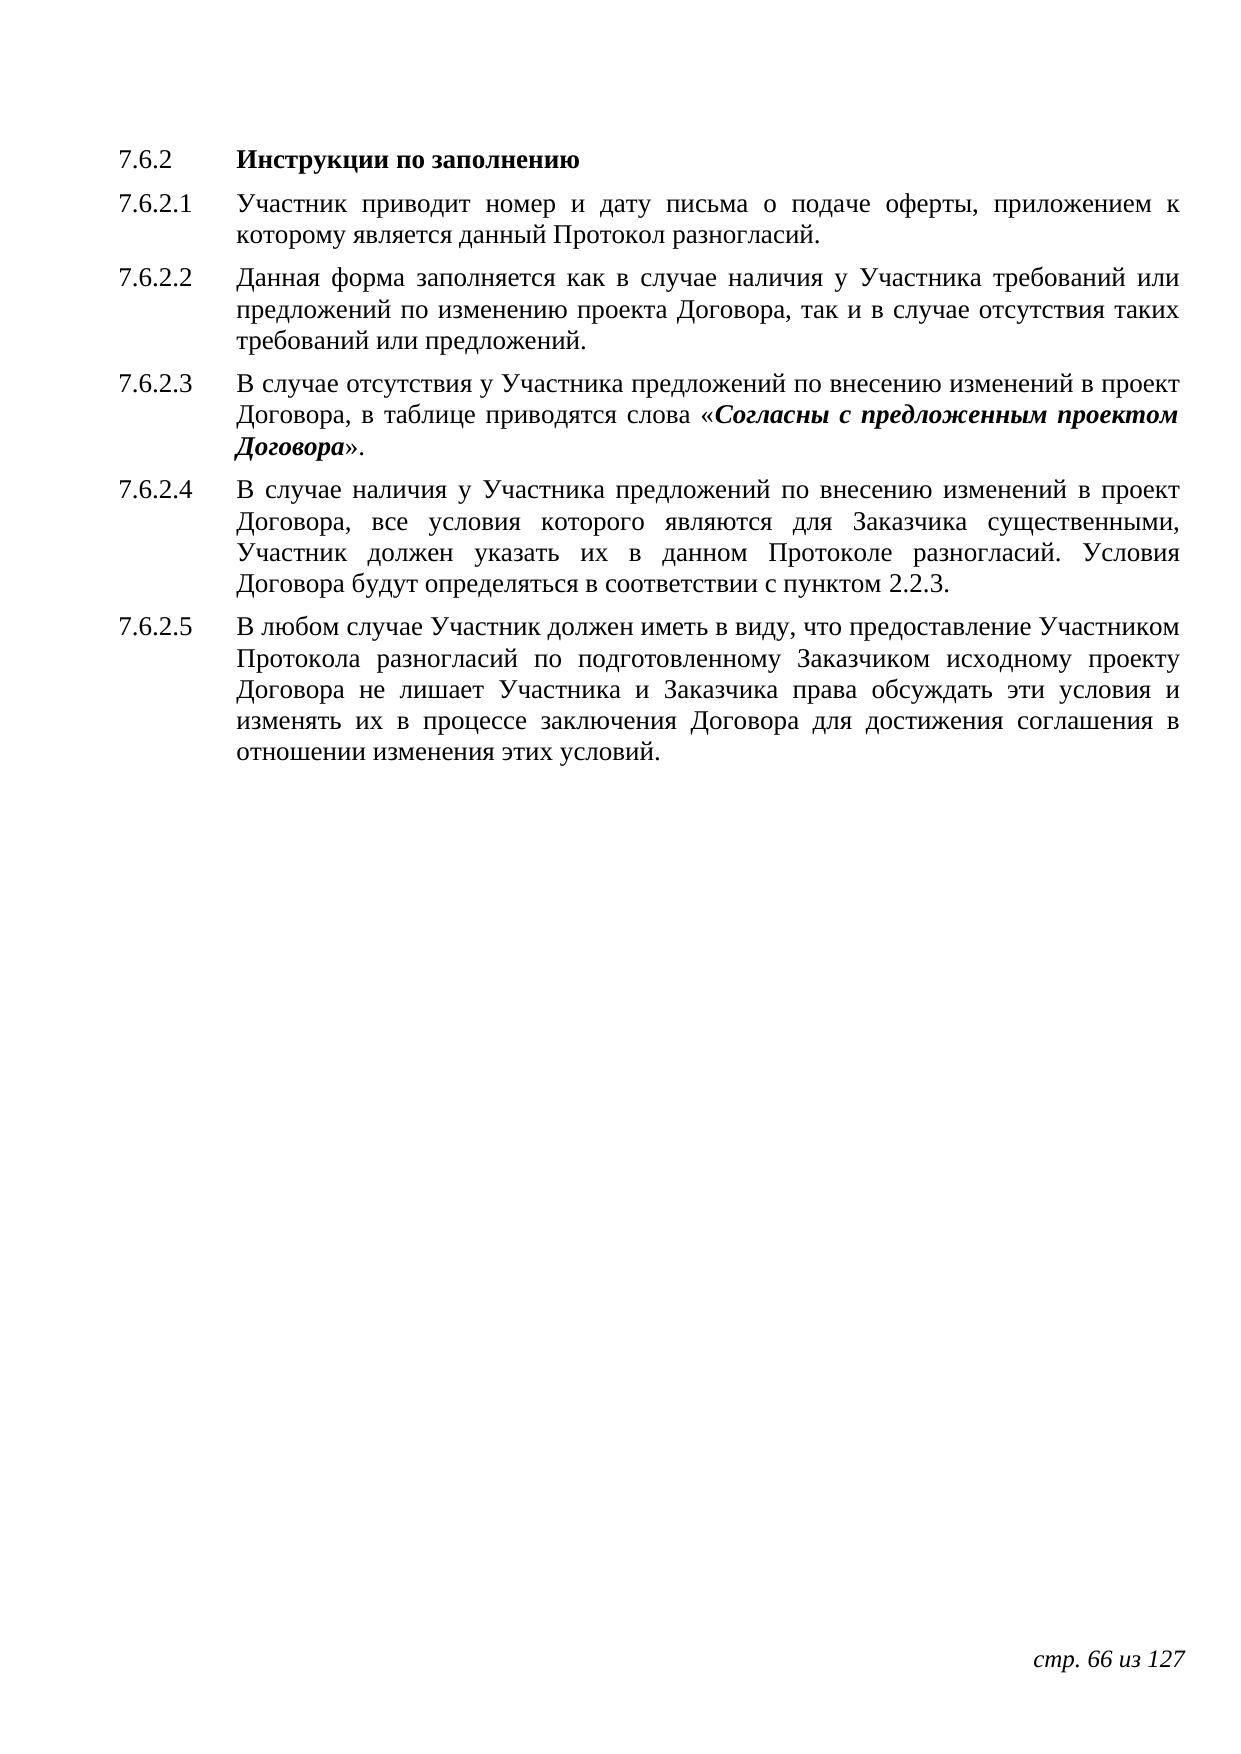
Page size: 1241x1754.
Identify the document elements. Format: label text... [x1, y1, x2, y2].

text Данная форма заполняется как в случае наличия у Участника требований или предложений по изменению проекта Договора, так и в случае отсутствия таких требований или предложений. [118, 262, 1181, 355]
text Участник приводит номер и дату письма о подаче оферты, приложением к которому является данный Протокол разногласий. [118, 187, 1181, 249]
text В случае наличия у Участника предложений по внесению изменений в проект Договора, все условия которого являются для Заказчика существенными, Участник должен указать их в данном Протоколе разногласий. Условия Договора будут определяться в соответствии с пунктом 2.2.3. [118, 473, 1181, 598]
text В случае отсутствия у Участника предложений по внесению изменений в проект Договора, в таблице приводятся слова «Согласны с предложенным проектом Договора». [118, 367, 1181, 461]
text Инструкции по заполнению [118, 143, 1181, 174]
text В любом случае Участник должен иметь в виду, что предоставление Участником Протокола разногласий по подготовленному Заказчиком исходному проекту Договора не лишает Участника и Заказчика права обсуждать эти условия и изменять их в процессе заключения Договора для достижения соглашения в отношении изменения этих условий. [118, 611, 1181, 766]
